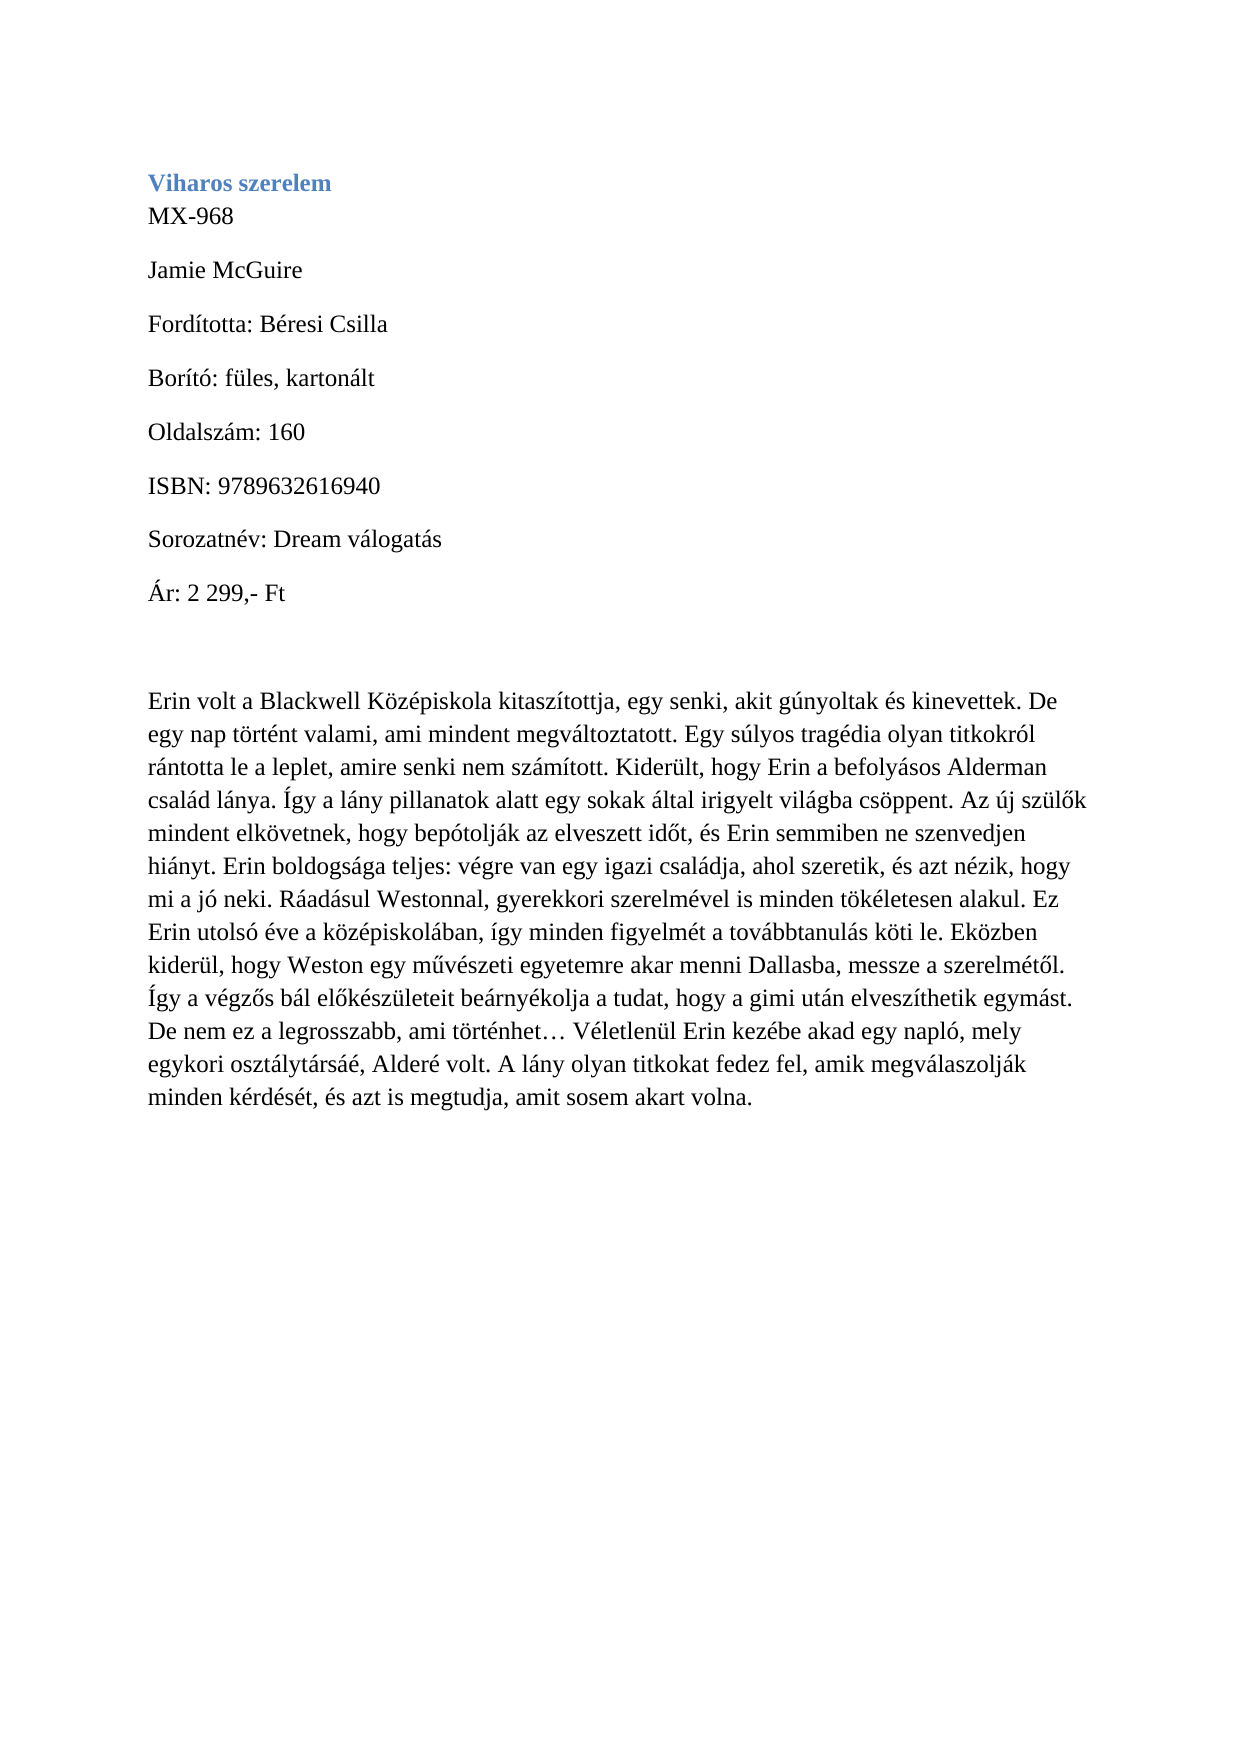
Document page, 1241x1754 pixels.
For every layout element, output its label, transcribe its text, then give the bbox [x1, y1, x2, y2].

subtitle Viharos szerelem [148, 168, 1093, 197]
text Oldalszám: 160 [148, 417, 1093, 446]
text Fordította: Béresi Csilla [148, 309, 1093, 338]
text Sorozatnév: Dream válogatás [148, 524, 1093, 553]
text Ár: 2 299,- Ft [148, 578, 1093, 607]
text ISBN: 9789632616940 [148, 471, 1093, 499]
text Borító: füles, kartonált [148, 363, 1093, 392]
text MX-968 [148, 201, 1093, 230]
text Jamie McGuire [148, 255, 1093, 284]
text Erin volt a Blackwell Középiskola kitaszítottja, egy senki, akit gúnyoltak és kinevettek. De egy nap történt valami, ami mindent megváltoztatott. Egy súlyos tragédia olyan titkokról rántotta le a leplet, amire senki nem számított. Kiderült, hogy Erin a befolyásos Alderman család lánya. Így a lány pillanatok alatt egy sokak által irigyelt világba csöppent. Az új szülők mindent elkövetnek, hogy bepótolják az elveszett időt, és Erin semmiben ne szenvedjen hiányt. Erin boldogsága teljes: végre van egy igazi családja, ahol szeretik, és azt nézik, hogy mi a jó neki. Ráadásul Westonnal, gyerekkori szerelmével is minden tökéletesen alakul. Ez Erin utolsó éve a középiskolában, így minden figyelmét a továbbtanulás köti le. Eközben kiderül, hogy Weston egy művészeti egyetemre akar menni Dallasba, messze a szerelmétől. Így a végzős bál előkészületeit beárnyékolja a tudat, hogy a gimi után elveszíthetik egymást. De nem ez a legrosszabb, ami történhet… Véletlenül Erin kezébe akad egy napló, mely egykori osztálytársáé, Alderé volt. A lány olyan titkokat fedez fel, amik megválaszolják minden kérdését, és azt is megtudja, amit sosem akart volna. [148, 686, 1093, 1111]
